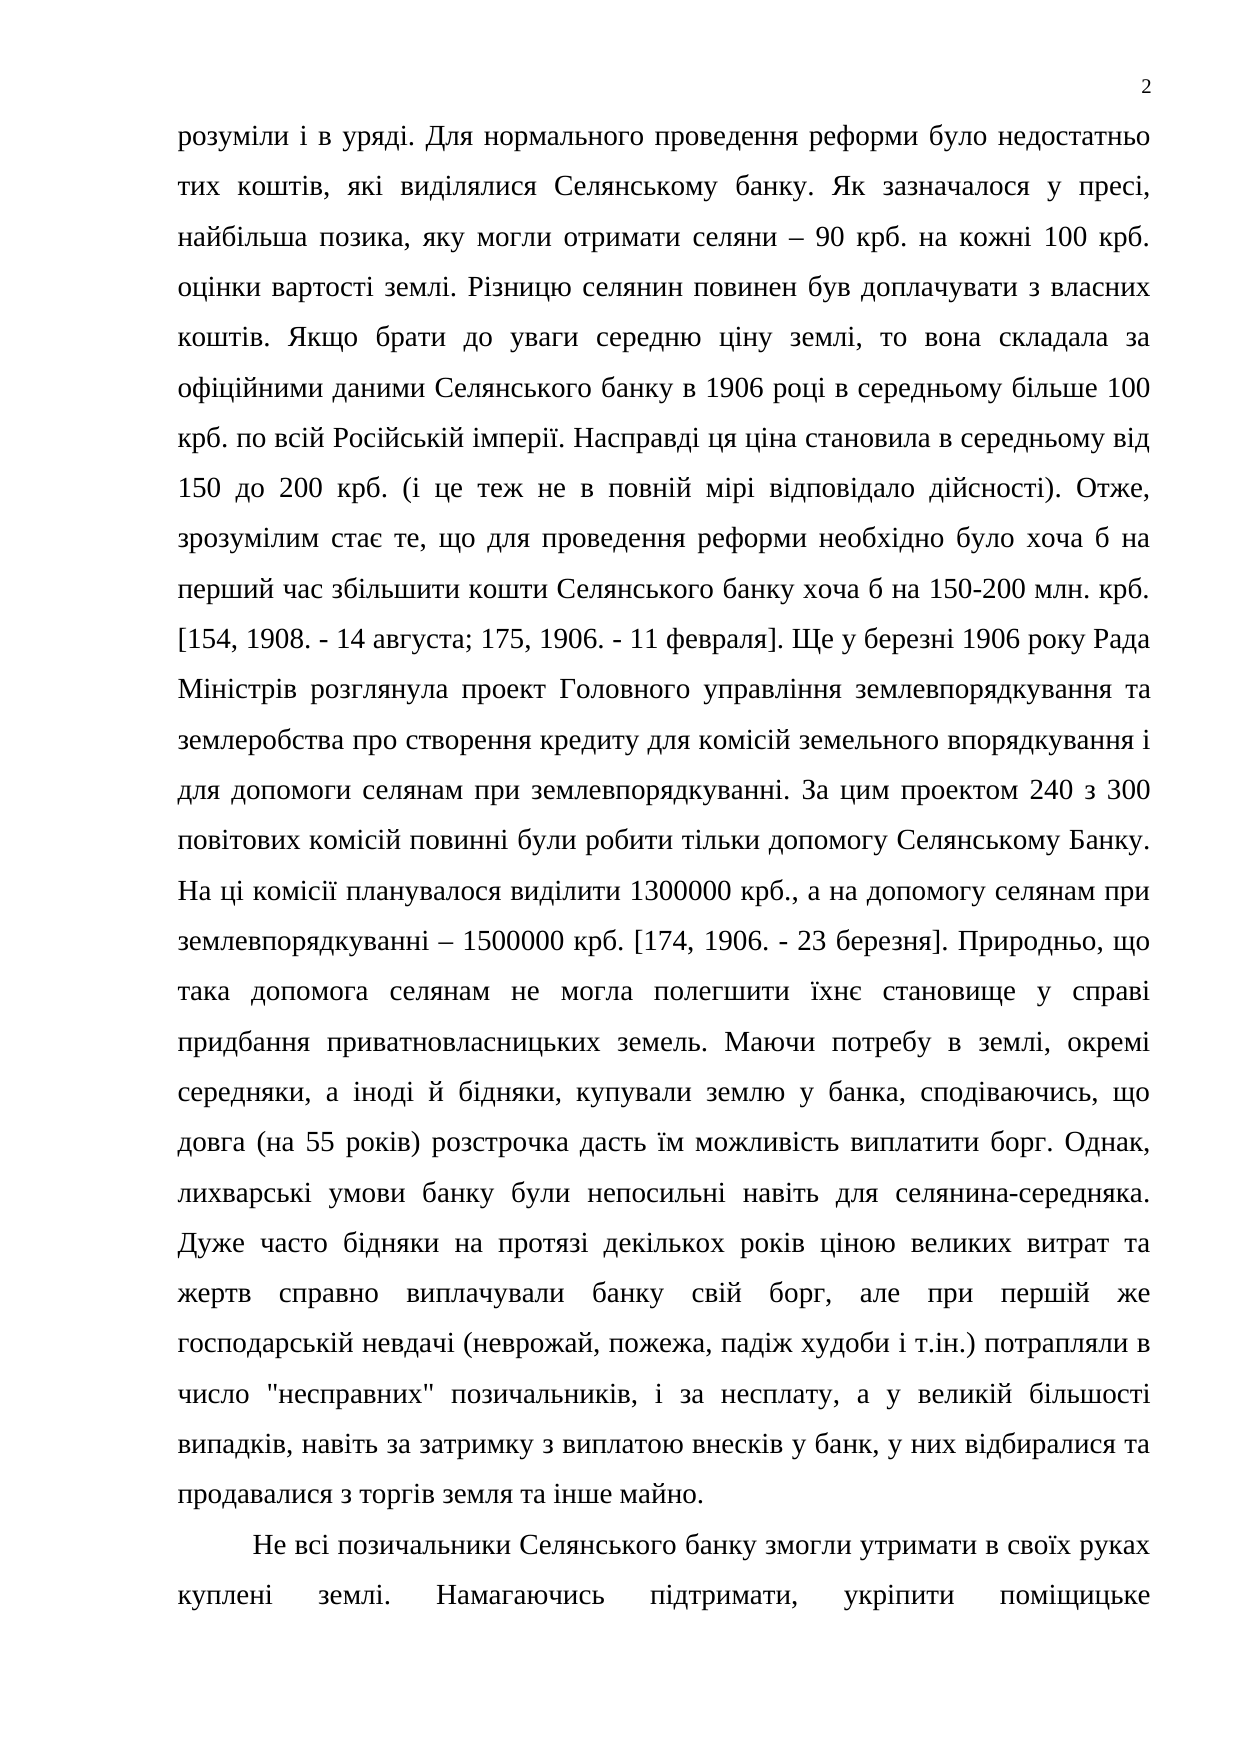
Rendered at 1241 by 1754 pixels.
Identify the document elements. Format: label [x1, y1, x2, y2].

text [177, 1527, 1152, 1611]
text [177, 118, 1152, 1510]
